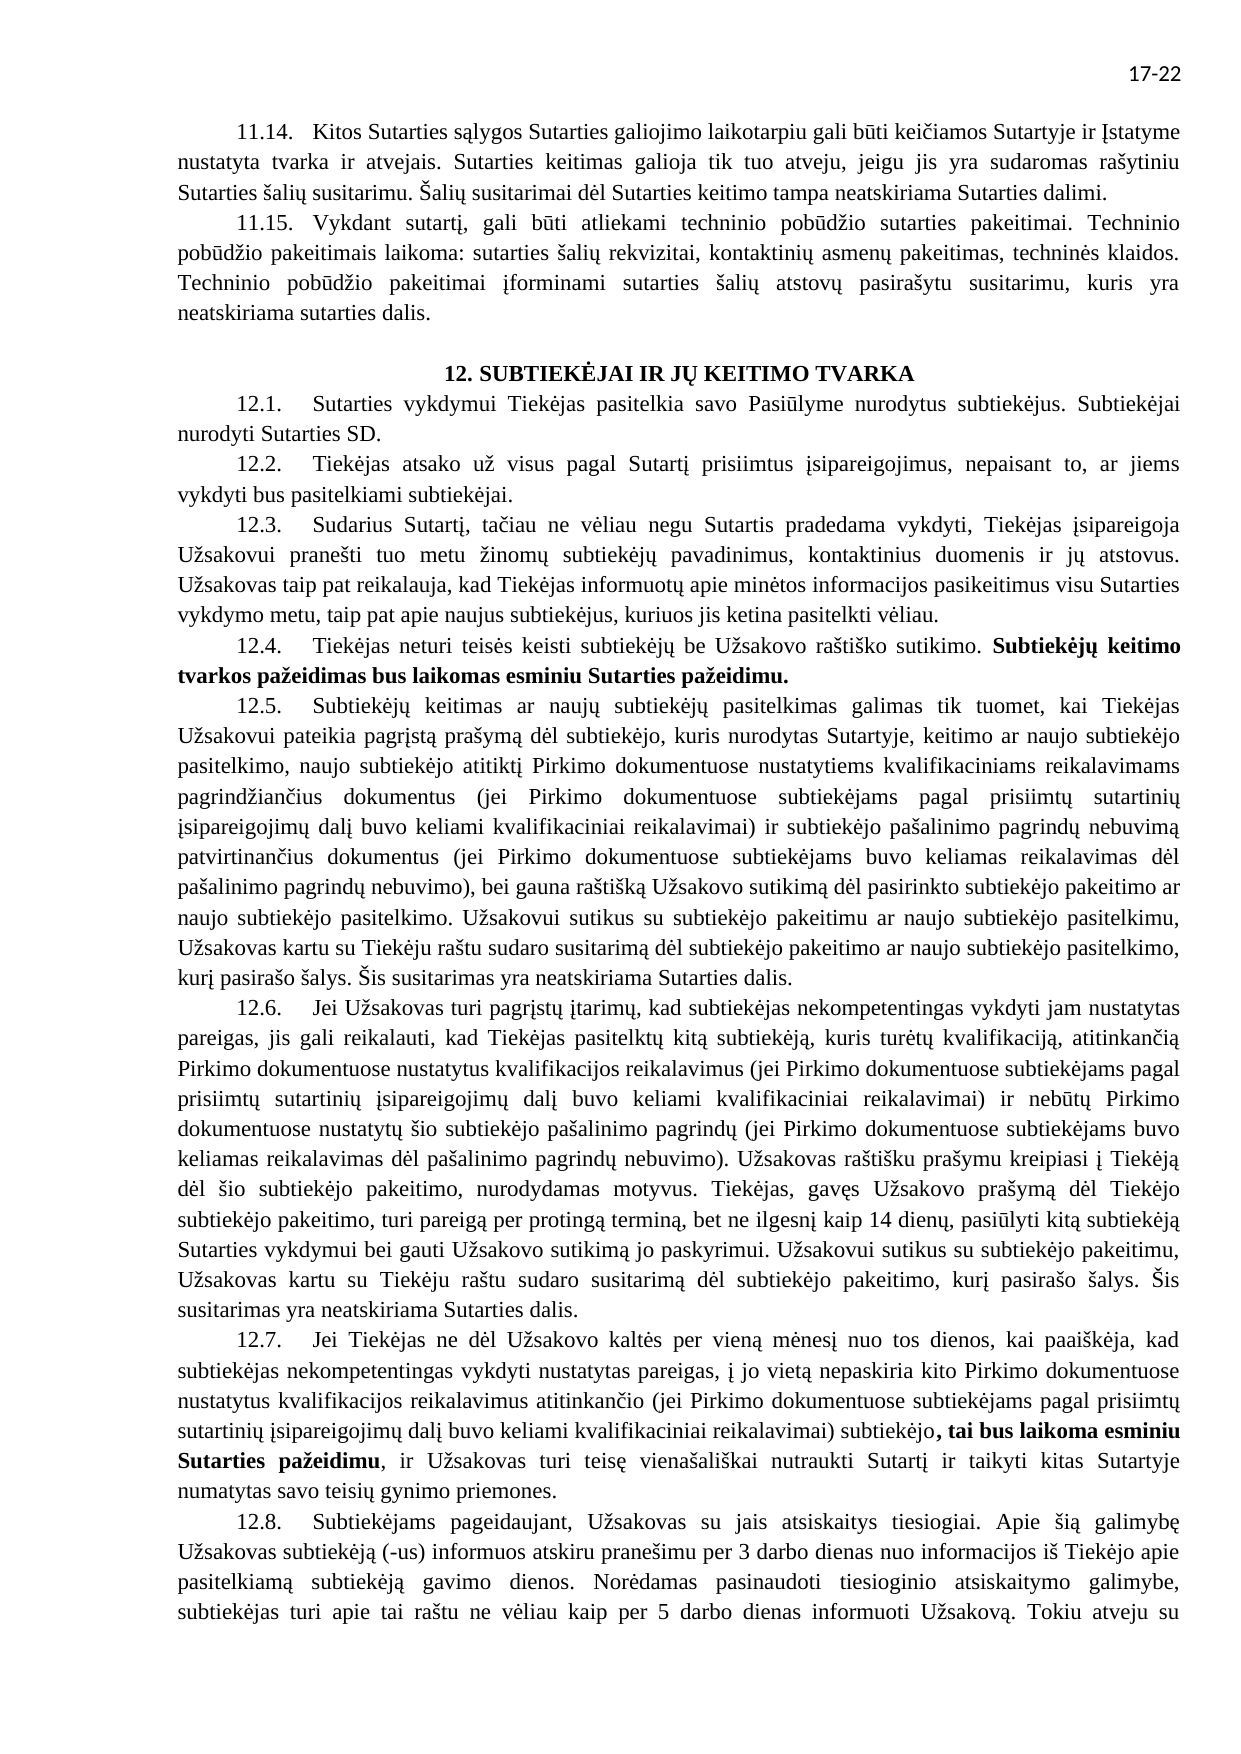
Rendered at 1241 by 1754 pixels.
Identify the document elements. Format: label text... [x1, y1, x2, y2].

list Tiekėjas atsako už visus pagal Sutartį prisiimtus įsipareigojimus, nepaisant to, ar jiems vykdyti bus pasitelkiami subtiekėjai. [177, 450, 1181, 507]
list Kitos Sutarties sąlygos Sutarties galiojimo laikotarpiu gali būti keičiamos Sutartyje ir Įstatyme nustatyta tvarka ir atvejais. Sutarties keitimas galioja tik tuo atveju, jeigu jis yra sudaromas rašytiniu Sutarties šalių susitarimu. Šalių susitarimai dėl Sutarties keitimo tampa neatskiriama Sutarties dalimi. [177, 118, 1181, 205]
list Vykdant sutartį, gali būti atliekami techninio pobūdžio sutarties pakeitimai. Techninio pobūdžio pakeitimais laikoma: sutarties šalių rekvizitai, kontaktinių asmenų pakeitimas, techninės klaidos. Techninio pobūdžio pakeitimai įforminami sutarties šalių atstovų pasirašytu susitarimu, kuris yra neatskiriama sutarties dalis. [177, 209, 1181, 326]
list SUBTIEKĖJAI IR JŲ KEITIMO TVARKA [177, 360, 1181, 386]
list Sudarius Sutartį, tačiau ne vėliau negu Sutartis pradedama vykdyti, Tiekėjas įsipareigoja Užsakovui pranešti tuo metu žinomų subtiekėjų pavadinimus, kontaktinius duomenis ir jų atstovus. Užsakovas taip pat reikalauja, kad Tiekėjas informuotų apie minėtos informacijos pasikeitimus visu Sutarties vykdymo metu, taip pat apie naujus subtiekėjus, kuriuos jis ketina pasitelkti vėliau. [177, 511, 1181, 628]
list Sutarties vykdymui Tiekėjas pasitelkia savo Pasiūlyme nurodytus subtiekėjus. Subtiekėjai nurodyti Sutarties SD. [177, 390, 1181, 447]
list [177, 1508, 1181, 1625]
list Tiekėjas neturi teisės keisti subtiekėjų be Užsakovo raštiško sutikimo. Subtiekėjų keitimo tvarkos pažeidimas bus laikomas esminiu Sutarties pažeidimu. [177, 632, 1181, 688]
list Subtiekėjų keitimas ar naujų subtiekėjų pasitelkimas galimas tik tuomet, kai Tiekėjas Užsakovui pateikia pagrįstą prašymą dėl subtiekėjo, kuris nurodytas Sutartyje, keitimo ar naujo subtiekėjo pasitelkimo, naujo subtiekėjo atitiktį Pirkimo dokumentuose nustatytiems kvalifikaciniams reikalavimams pagrindžiančius dokumentus (jei Pirkimo dokumentuose subtiekėjams pagal prisiimtų sutartinių įsipareigojimų dalį buvo keliami kvalifikaciniai reikalavimai) ir subtiekėjo pašalinimo pagrindų nebuvimą patvirtinančius dokumentus (jei Pirkimo dokumentuose subtiekėjams buvo keliamas reikalavimas dėl pašalinimo pagrindų nebuvimo), bei gauna raštišką Užsakovo sutikimą dėl pasirinkto subtiekėjo pakeitimo ar naujo subtiekėjo pasitelkimo. Užsakovui sutikus su subtiekėjo pakeitimu ar naujo subtiekėjo pasitelkimu, Užsakovas kartu su Tiekėju raštu sudaro susitarimą dėl subtiekėjo pakeitimo ar naujo subtiekėjo pasitelkimo, kurį pasirašo šalys. Šis susitarimas yra neatskiriama Sutarties dalis. [177, 692, 1181, 990]
list Jei Tiekėjas ne dėl Užsakovo kaltės per vieną mėnesį nuo tos dienos, kai paaiškėja, kad subtiekėjas nekompetentingas vykdyti nustatytas pareigas, į jo vietą nepaskiria kito Pirkimo dokumentuose nustatytus kvalifikacijos reikalavimus atitinkančio (jei Pirkimo dokumentuose subtiekėjams pagal prisiimtų sutartinių įsipareigojimų dalį buvo keliami kvalifikaciniai reikalavimai) subtiekėjo, tai bus laikoma esminiu Sutarties pažeidimu, ir Užsakovas turi teisę vienašališkai nutraukti Sutartį ir taikyti kitas Sutartyje numatytas savo teisių gynimo priemones. [177, 1326, 1181, 1504]
list Jei Užsakovas turi pagrįstų įtarimų, kad subtiekėjas nekompetentingas vykdyti jam nustatytas pareigas, jis gali reikalauti, kad Tiekėjas pasitelktų kitą subtiekėją, kuris turėtų kvalifikaciją, atitinkančią Pirkimo dokumentuose nustatytus kvalifikacijos reikalavimus (jei Pirkimo dokumentuose subtiekėjams pagal prisiimtų sutartinių įsipareigojimų dalį buvo keliami kvalifikaciniai reikalavimai) ir nebūtų Pirkimo dokumentuose nustatytų šio subtiekėjo pašalinimo pagrindų (jei Pirkimo dokumentuose subtiekėjams buvo keliamas reikalavimas dėl pašalinimo pagrindų nebuvimo). Užsakovas raštišku prašymu kreipiasi į Tiekėją dėl šio subtiekėjo pakeitimo, nurodydamas motyvus. Tiekėjas, gavęs Užsakovo prašymą dėl Tiekėjo subtiekėjo pakeitimo, turi pareigą per protingą terminą, bet ne ilgesnį kaip 14 dienų, pasiūlyti kitą subtiekėją Sutarties vykdymui bei gauti Užsakovo sutikimą jo paskyrimui. Užsakovui sutikus su subtiekėjo pakeitimu, Užsakovas kartu su Tiekėju raštu sudaro susitarimą dėl subtiekėjo pakeitimo, kurį pasirašo šalys. Šis susitarimas yra neatskiriama Sutarties dalis. [177, 994, 1181, 1323]
